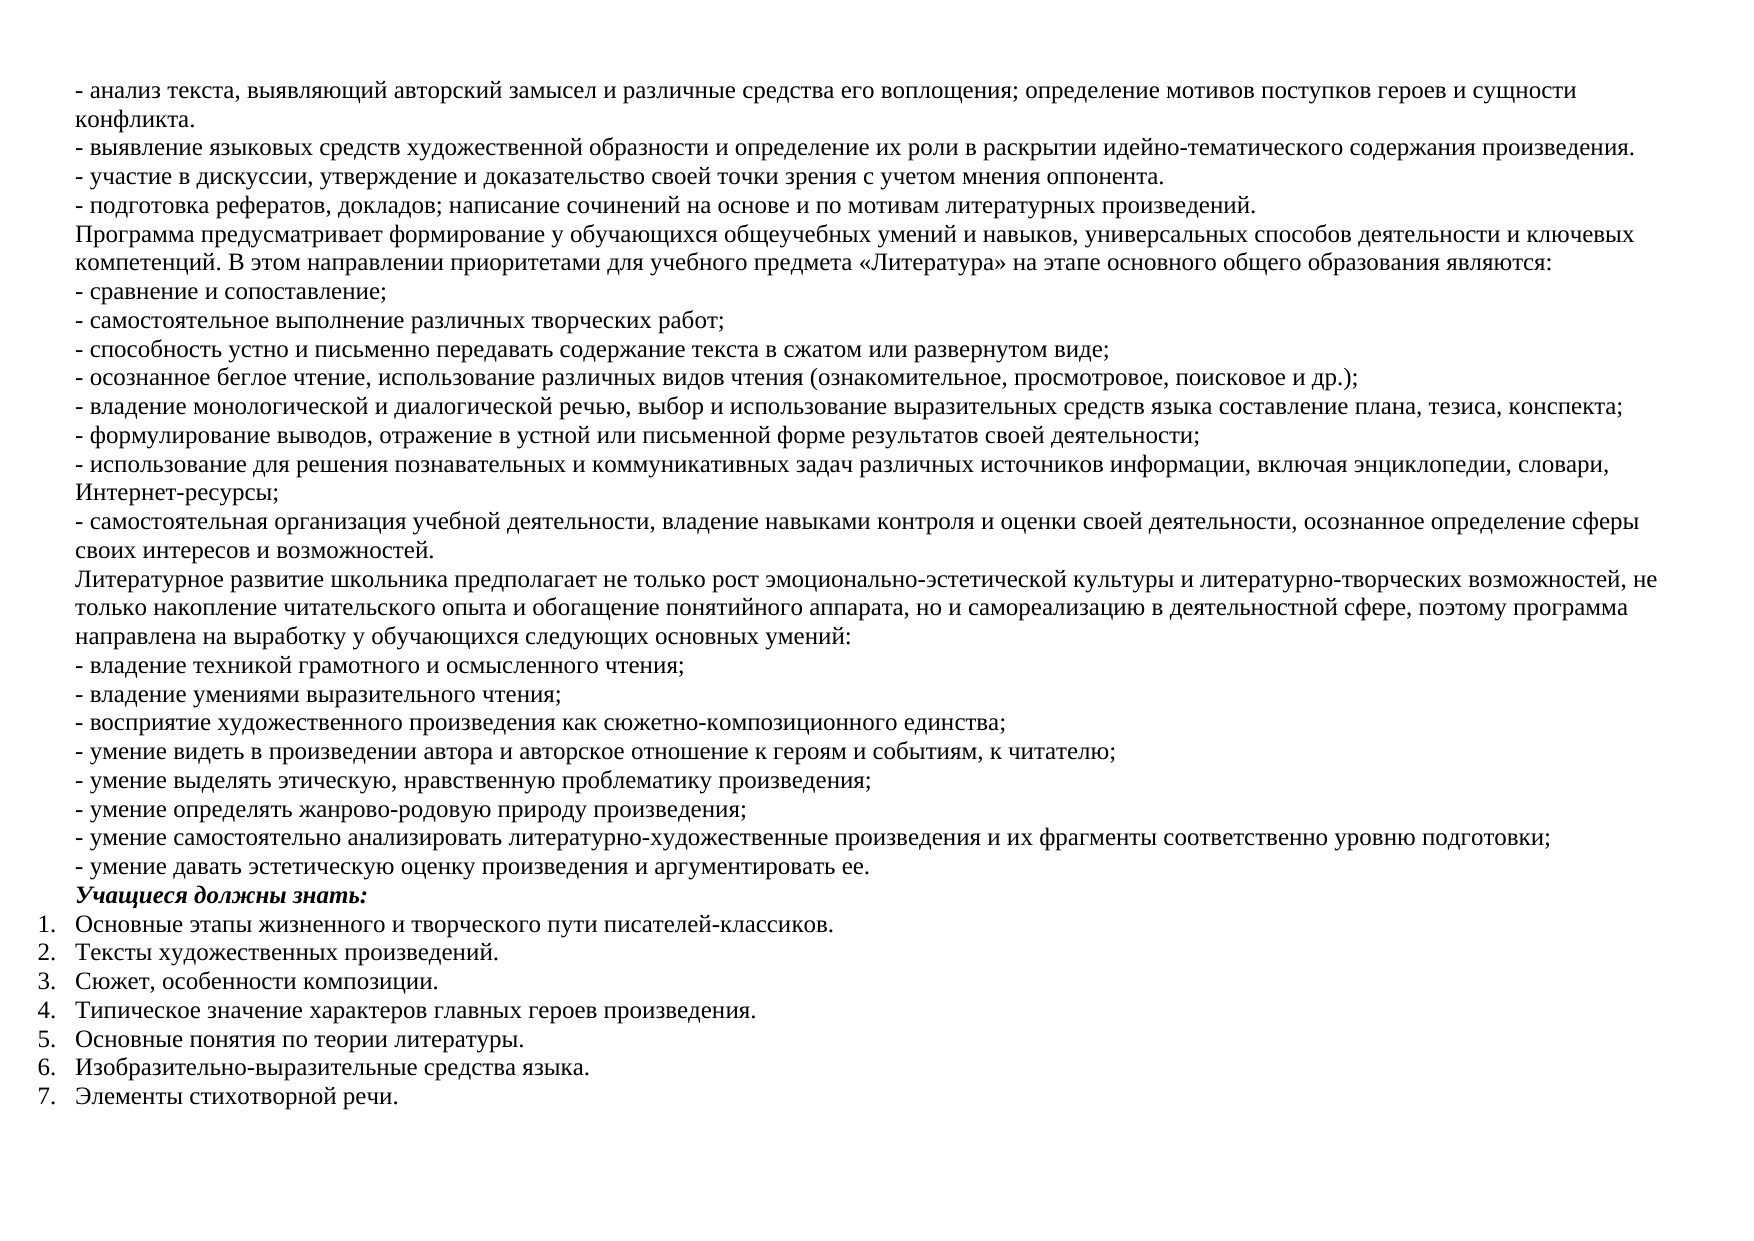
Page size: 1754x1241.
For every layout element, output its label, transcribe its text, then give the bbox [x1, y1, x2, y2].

list Основные понятия по теории литературы. [37, 1024, 1679, 1052]
text - формулирование выводов, отражение в устной или письменной форме результатов своей деятельности; [75, 420, 1679, 449]
text - умение давать эстетическую оценку произведения и аргументировать ее. [75, 851, 1679, 880]
text - умение определять жанрово-родовую природу произведения; [75, 794, 1679, 822]
text - анализ текста, выявляющий авторский замысел и различные средства его воплощения; определение мотивов поступков героев и сущности конфликта. [75, 75, 1679, 132]
list Сюжет, особенности композиции. [37, 966, 1679, 995]
text - подготовка рефератов, докладов; написание сочинений на основе и по мотивам литературных произведений. [75, 190, 1679, 219]
list Типическое значение характеров главных героев произведения. [37, 995, 1679, 1024]
list Элементы стихотворной речи. [37, 1081, 1679, 1110]
text Литературное развитие школьника предполагает не только рост эмоционально-эстетической культуры и литературно-творческих возможностей, не только накопление читательского опыта и обогащение понятийного аппарата, но и самореализацию в деятельностной сфере, поэтому программа направлена на выработку у обучающихся следующих основных умений: [75, 564, 1679, 650]
text - владение техникой грамотного и осмысленного чтения; [75, 650, 1679, 679]
text - владение умениями выразительного чтения; [75, 679, 1679, 707]
text - осознанное беглое чтение, использование различных видов чтения (ознакомительное, просмотровое, поисковое и др.); [75, 362, 1679, 391]
text - самостоятельное выполнение различных творческих работ; [75, 305, 1679, 334]
text - сравнение и сопоставление; [75, 276, 1679, 305]
text - самостоятельная организация учебной деятельности, владение навыками контроля и оценки своей деятельности, осознанное определение сферы своих интересов и возможностей. [75, 506, 1679, 564]
text - умение самостоятельно анализировать литературно-художественные произведения и их фрагменты соответственно уровню подготовки; [75, 822, 1679, 851]
text - владение монологической и диалогической речью, выбор и использование выразительных средств языка составление плана, тезиса, конспекта; [75, 391, 1679, 420]
text Программа предусматривает формирование у обучающихся общеучебных умений и навыков, универсальных способов деятельности и ключевых компетенций. В этом направлении приоритетами для учебного предмета «Литература» на этапе основного общего образования являются: [75, 219, 1679, 276]
text Учащиеся должны знать: [75, 880, 1679, 909]
text - умение видеть в произведении автора и авторское отношение к героям и событиям, к читателю; [75, 736, 1679, 765]
list Тексты художественных произведений. [37, 937, 1679, 966]
text - выявление языковых средств художественной образности и определение их роли в раскрытии идейно-тематического содержания произведения. [75, 132, 1679, 161]
text - умение выделять этическую, нравственную проблематику произведения; [75, 765, 1679, 794]
text - восприятие художественного произведения как сюжетно-композиционного единства; [75, 707, 1679, 736]
list Изобразительно-выразительные средства языка. [37, 1052, 1679, 1081]
text - участие в дискуссии, утверждение и доказательство своей точки зрения с учетом мнения оппонента. [75, 161, 1679, 190]
list Основные этапы жизненного и творческого пути писателей-классиков. [37, 909, 1679, 937]
text - использование для решения познавательных и коммуникативных задач различных источников информации, включая энциклопедии, словари, Интернет-ресурсы; [75, 449, 1679, 506]
text - способность устно и письменно передавать содержание текста в сжатом или развернутом виде; [75, 334, 1679, 362]
